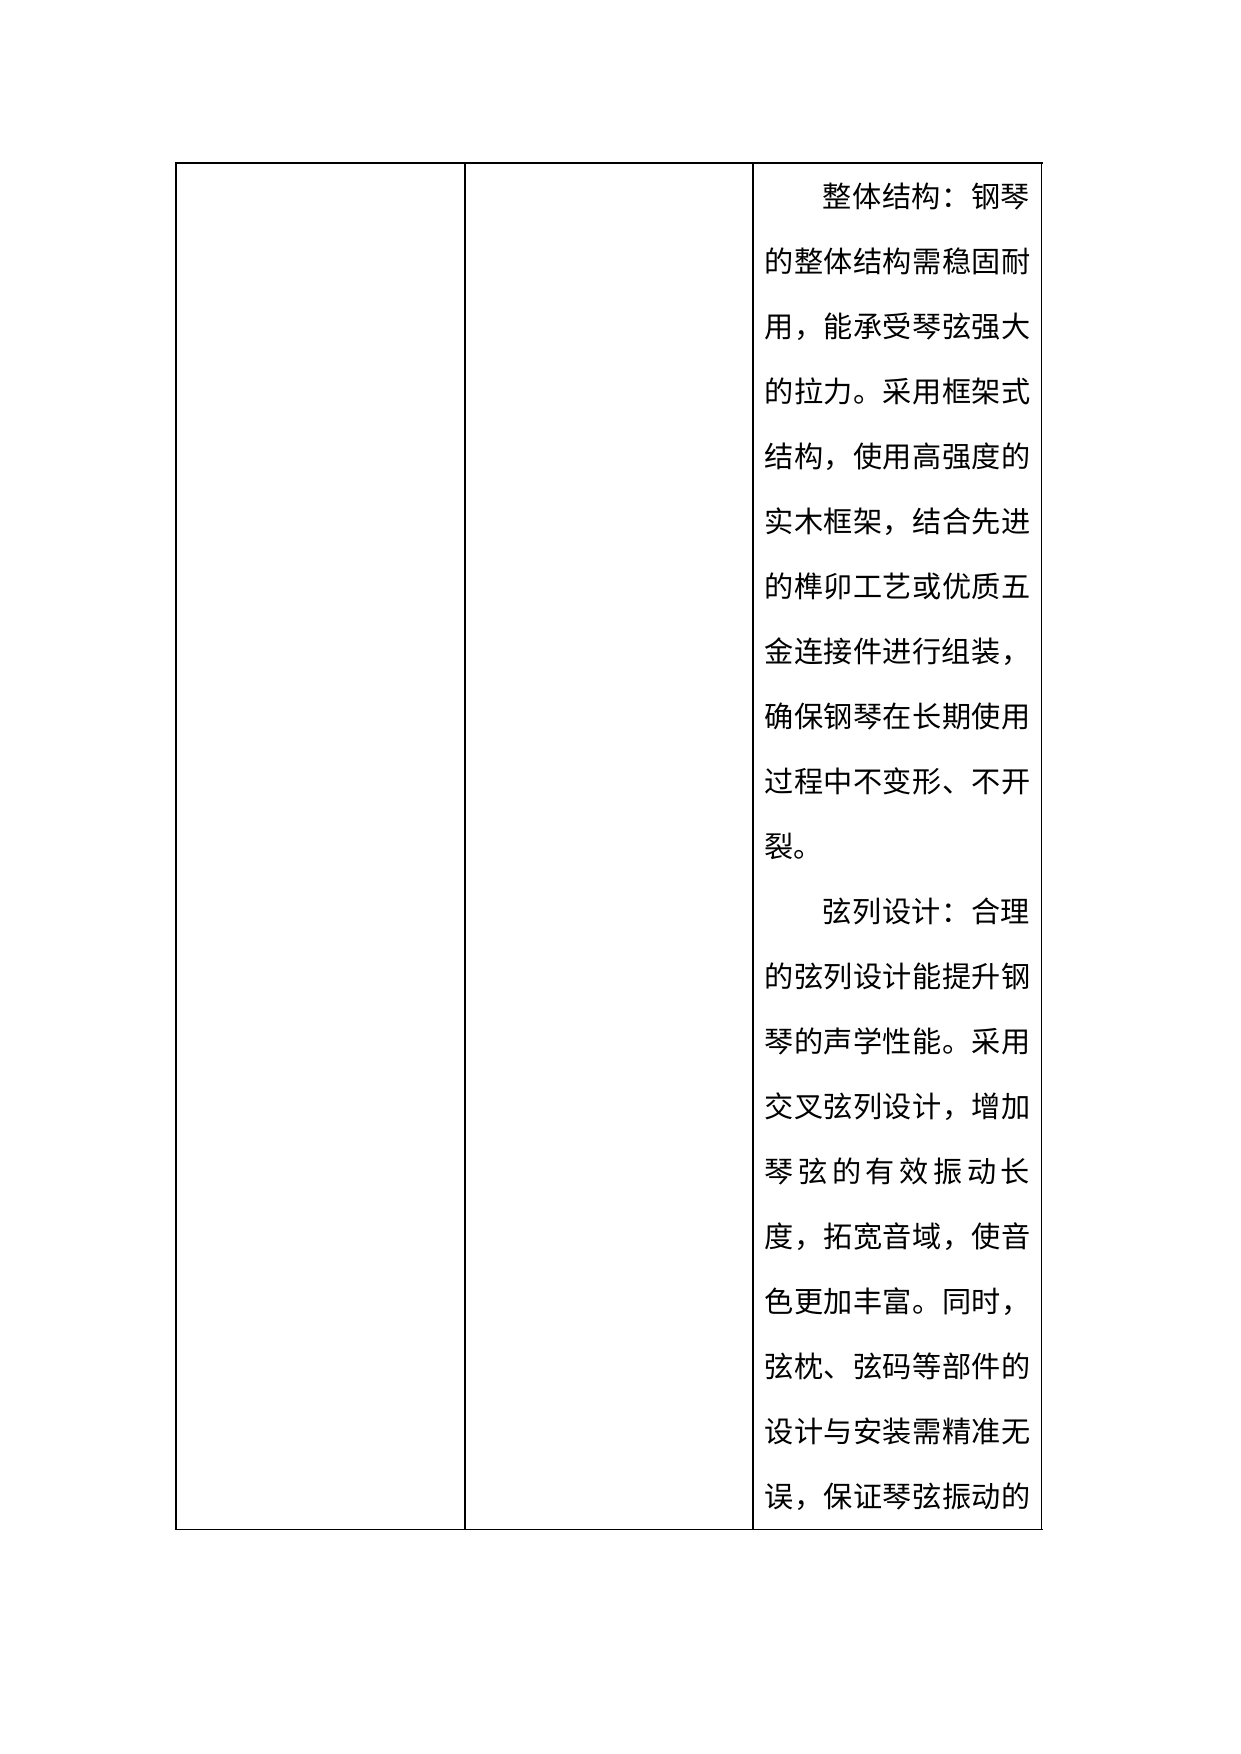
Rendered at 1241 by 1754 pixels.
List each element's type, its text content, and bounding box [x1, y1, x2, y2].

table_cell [754, 164, 1041, 1528]
table_cell 1 [177, 164, 464, 1528]
table_cell [466, 164, 752, 1528]
